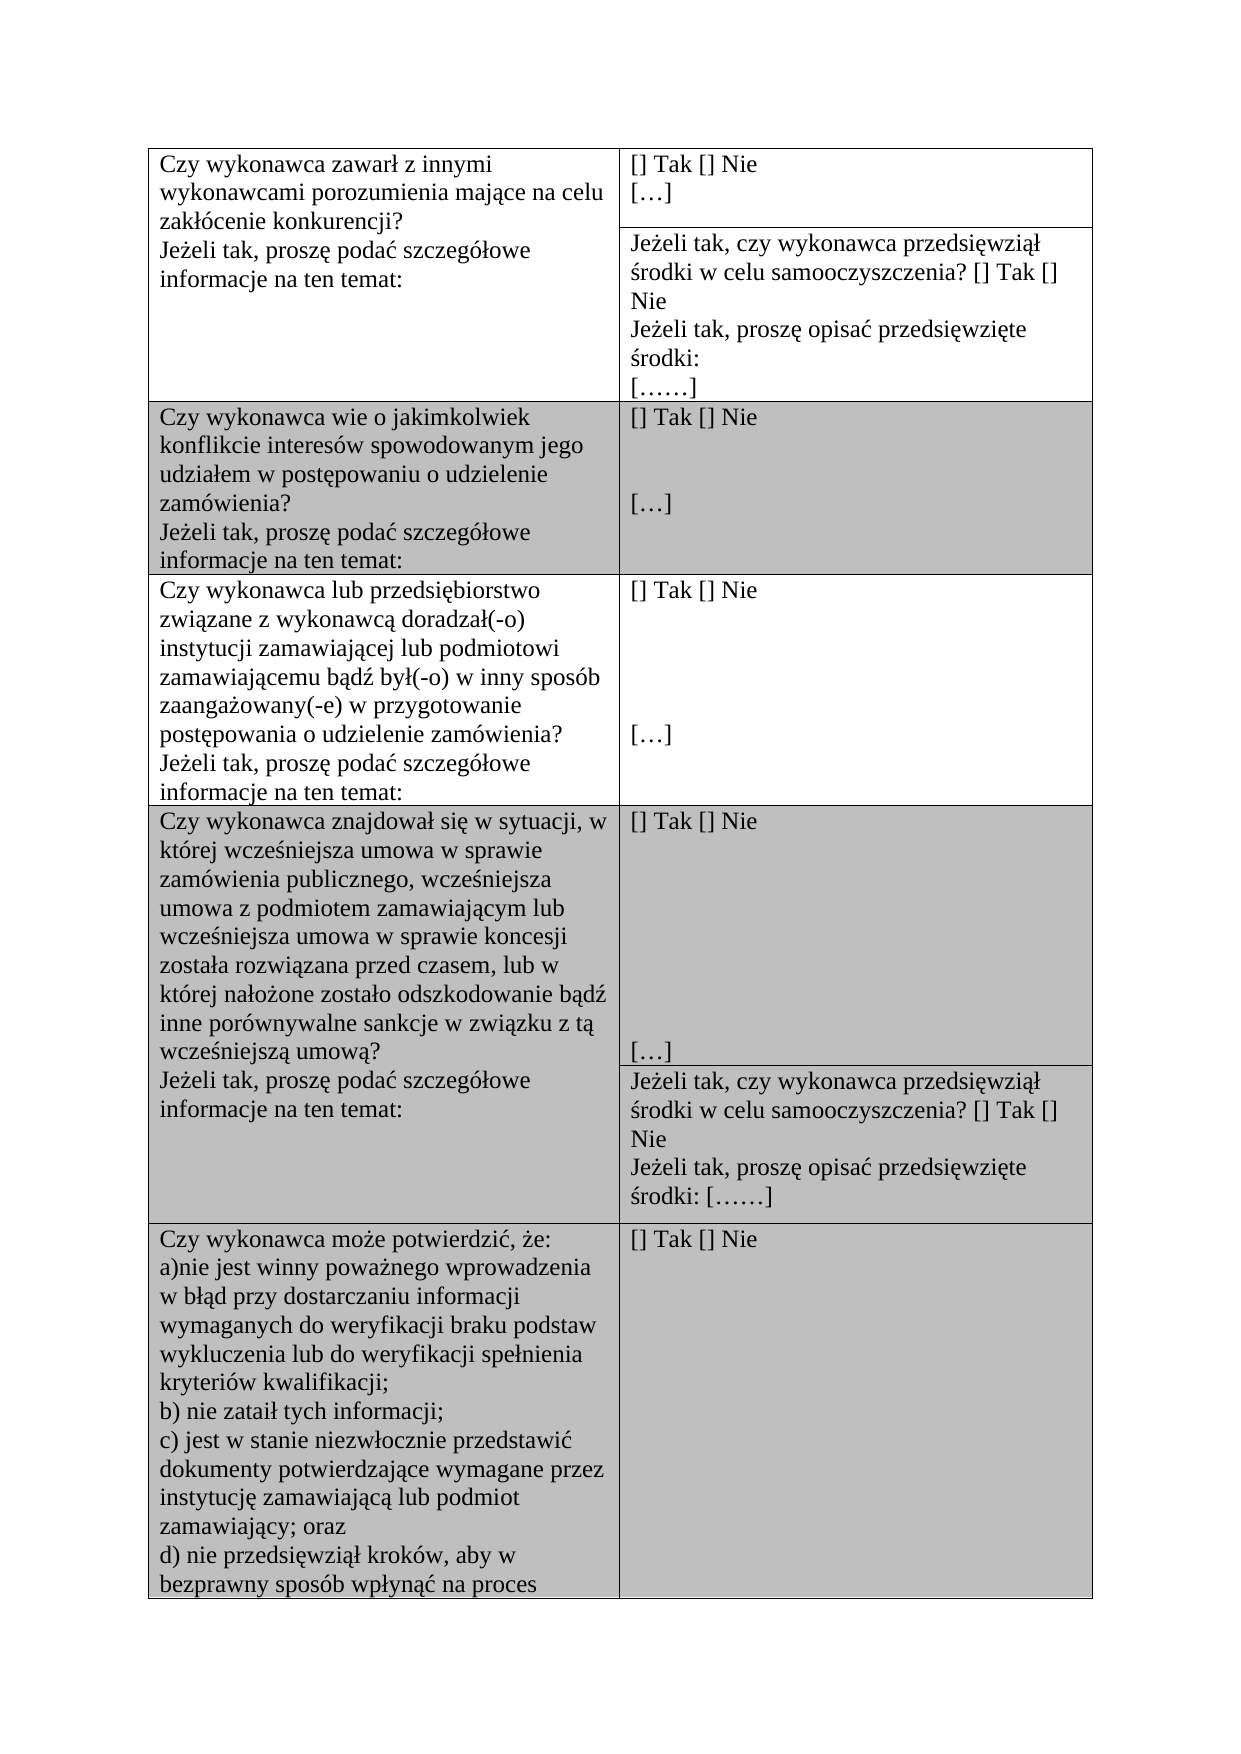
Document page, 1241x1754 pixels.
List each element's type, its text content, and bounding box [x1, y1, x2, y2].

table_cell Czy wykonawca wie o jakimkolwiek konflikcie interesów spowodowanym jego udziałem w postępowaniu o udzielenie zamówienia? Jeżeli tak, proszę podać szczegółowe informacje na ten temat: [149, 402, 619, 574]
table_cell Czy wykonawca znajdował się w sytuacji, w której wcześniejsza umowa w sprawie zamówienia publicznego, wcześniejsza umowa z podmiotem zamawiającym lub wcześniejsza umowa w sprawie koncesji została rozwiązana przed czasem, lub w której nałożone zostało odszkodowanie bądź inne porównywalne sankcje w związku z tą wcześniejszą umową? Jeżeli tak, proszę podać szczegółowe informacje na ten temat: [149, 806, 619, 1223]
table_cell Jeżeli tak, czy wykonawca przedsięwziął środki w celu samooczyszczenia? [] Tak [] Nie Jeżeli tak, proszę opisać przedsięwzięte środki: [……] [620, 1066, 1092, 1223]
table_cell [] Tak [] Nie […] [620, 402, 1092, 574]
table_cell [620, 228, 1092, 401]
table_cell Czy wykonawca lub przedsiębiorstwo związane z wykonawcą doradzał(-o) instytucji zamawiającej lub podmiotowi zamawiającemu bądź był(-o) w inny sposób zaangażowany(-e) w przygotowanie postępowania o udzielenie zamówienia? Jeżeli tak, proszę podać szczegółowe informacje na ten temat: [149, 575, 619, 805]
table_cell [] Tak [] Nie […] [620, 575, 1092, 805]
table_cell [] Tak [] Nie [620, 1224, 1092, 1597]
table_cell Czy wykonawca zawarł z innymi wykonawcami porozumienia mające na celu zakłócenie konkurencji? Jeżeli tak, proszę podać szczegółowe informacje na ten temat: [149, 149, 619, 401]
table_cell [149, 1224, 619, 1597]
table_cell [] Tak [] Nie […] [620, 806, 1092, 1065]
table_cell [] Tak [] Nie […] [620, 149, 1092, 227]
